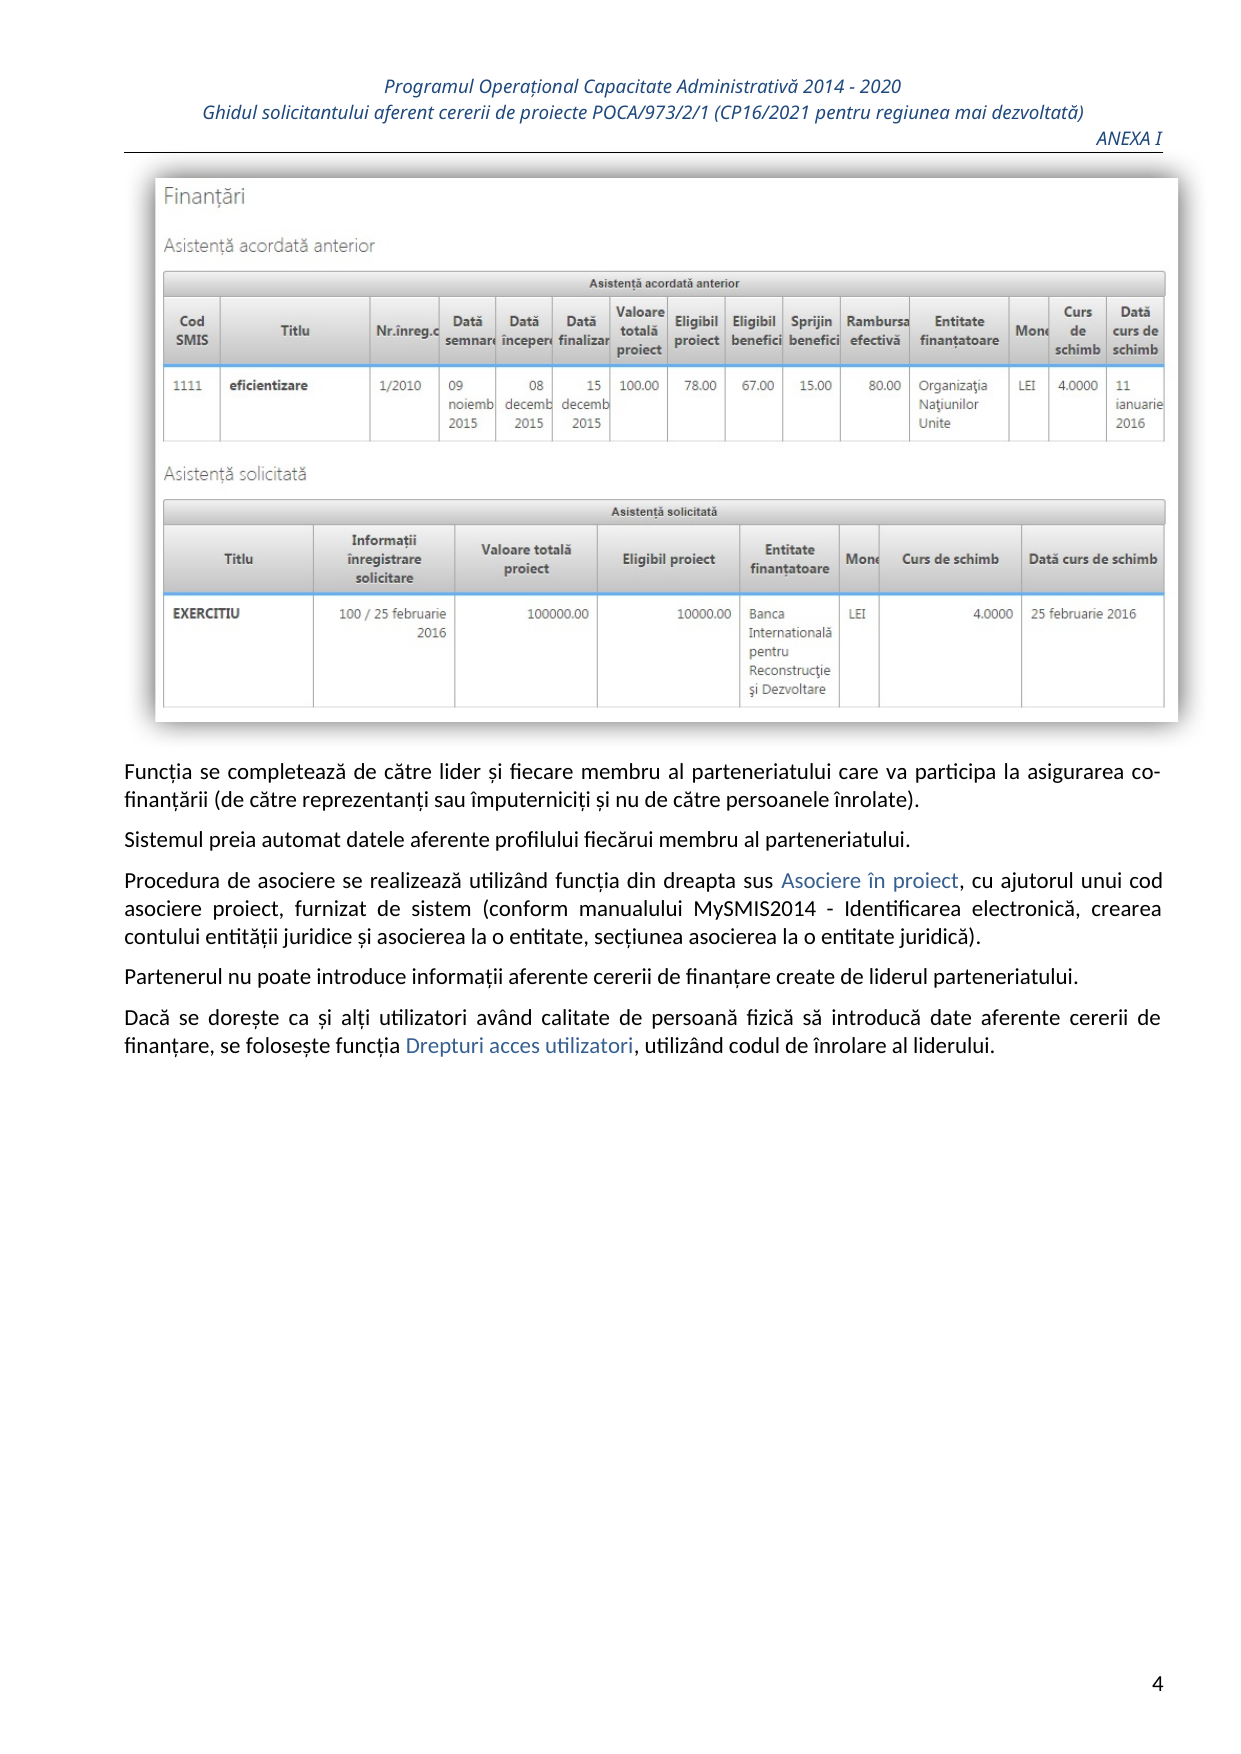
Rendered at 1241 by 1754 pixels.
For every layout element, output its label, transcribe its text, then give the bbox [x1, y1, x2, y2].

text Dacă se dorește ca și alți utilizatori având calitate de persoană fizică să introducă date aferente cererii de finanțare, se folosește funcția Drepturi acces utilizatori, utilizând codul de înrolare al liderului. [124, 1003, 1163, 1059]
text Sistemul preia automat datele aferente profilului fiecărui membru al parteneriatului. [124, 825, 1163, 853]
text Partenerul nu poate introduce informații aferente cererii de finanțare create de liderul parteneriatului. [124, 962, 1163, 990]
picture [155, 178, 1179, 722]
text Procedura de asociere se realizează utilizând funcția din dreapta sus Asociere în proiect, cu ajutorul unui cod asociere proiect, furnizat de sistem (conform manualului MySMIS2014 - Identificarea electronică, crearea contului entității juridice și asocierea la o entitate, secțiunea asocierea la o entitate juridică). [124, 866, 1163, 950]
text Funcția se completează de către lider și fiecare membru al parteneriatului care va participa la asigurarea co-finanțării (de către reprezentanți sau împuterniciți și nu de către persoanele înrolate). [124, 757, 1163, 813]
